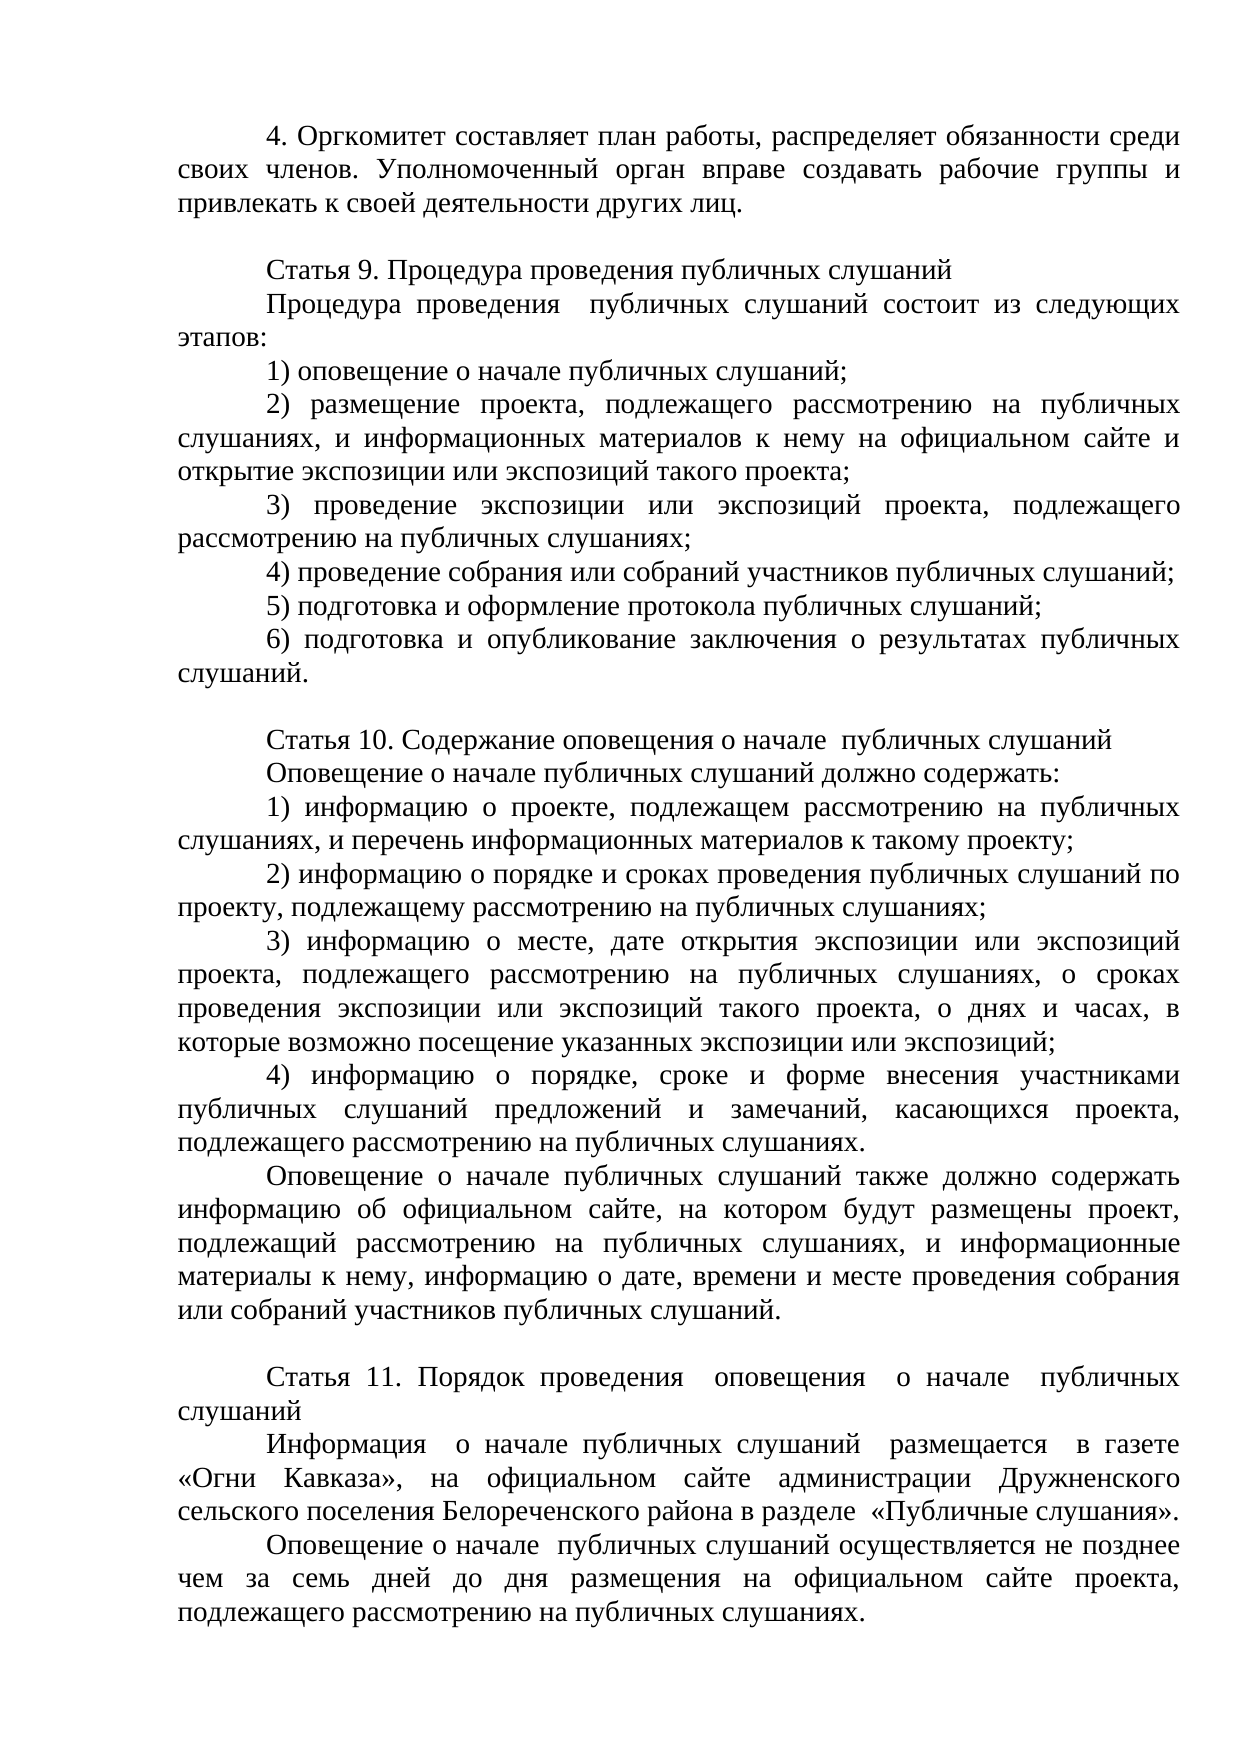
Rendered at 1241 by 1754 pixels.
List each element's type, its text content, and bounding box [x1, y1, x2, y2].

text 2) размещение проекта, подлежащего рассмотрению на публичных слушаниях, и информационных материалов к нему на официальном сайте и открытие экспозиции или экспозиций такого проекта; [177, 386, 1181, 487]
text 1) информацию о проекте, подлежащем рассмотрению на публичных слушаниях, и перечень информационных материалов к такому проекту; [177, 789, 1181, 856]
text Статья 9. Процедура проведения публичных слушаний [177, 252, 1181, 286]
text 4) информацию о порядке, сроке и форме внесения участниками публичных слушаний предложений и замечаний, касающихся проекта, подлежащего рассмотрению на публичных слушаниях. [177, 1057, 1181, 1158]
text 1) оповещение о начале публичных слушаний; [177, 353, 1181, 386]
text Оповещение о начале публичных слушаний должно содержать: [177, 755, 1181, 789]
text Процедура проведения публичных слушаний состоит из следующих этапов: [177, 286, 1181, 353]
text Статья 10. Содержание оповещения о начале публичных слушаний [177, 722, 1181, 755]
text Информация о начале публичных слушаний размещается в газете «Огни Кавказа», на официальном сайте администрации Дружненского сельского поселения Белореченского района в разделе «Публичные слушания». [177, 1426, 1181, 1527]
text 3) проведение экспозиции или экспозиций проекта, подлежащего рассмотрению на публичных слушаниях; [177, 487, 1181, 554]
text 4) проведение собрания или собраний участников публичных слушаний; [177, 554, 1181, 588]
text 4. Оргкомитет составляет план работы, распределяет обязанности среди своих членов. Уполномоченный орган вправе создавать рабочие группы и привлекать к своей деятельности других лиц. [177, 118, 1181, 219]
text 2) информацию о порядке и сроках проведения публичных слушаний по проекту, подлежащему рассмотрению на публичных слушаниях; [177, 856, 1181, 923]
text Оповещение о начале публичных слушаний осуществляется не позднее чем за семь дней до дня размещения на официальном сайте проекта, подлежащего рассмотрению на публичных слушаниях. [177, 1527, 1181, 1627]
text 6) подготовка и опубликование заключения о результатах публичных слушаний. [177, 621, 1181, 688]
text 3) информацию о месте, дате открытия экспозиции или экспозиций проекта, подлежащего рассмотрению на публичных слушаниях, о сроках проведения экспозиции или экспозиций такого проекта, о днях и часах, в которые возможно посещение указанных экспозиции или экспозиций; [177, 923, 1181, 1057]
text Оповещение о начале публичных слушаний также должно содержать информацию об официальном сайте, на котором будут размещены проект, подлежащий рассмотрению на публичных слушаниях, и информационные материалы к нему, информацию о дате, времени и месте проведения собрания или собраний участников публичных слушаний. [177, 1158, 1181, 1326]
text 5) подготовка и оформление протокола публичных слушаний; [177, 588, 1181, 621]
text Статья 11. Порядок проведения оповещения о начале публичных слушаний [177, 1359, 1181, 1426]
